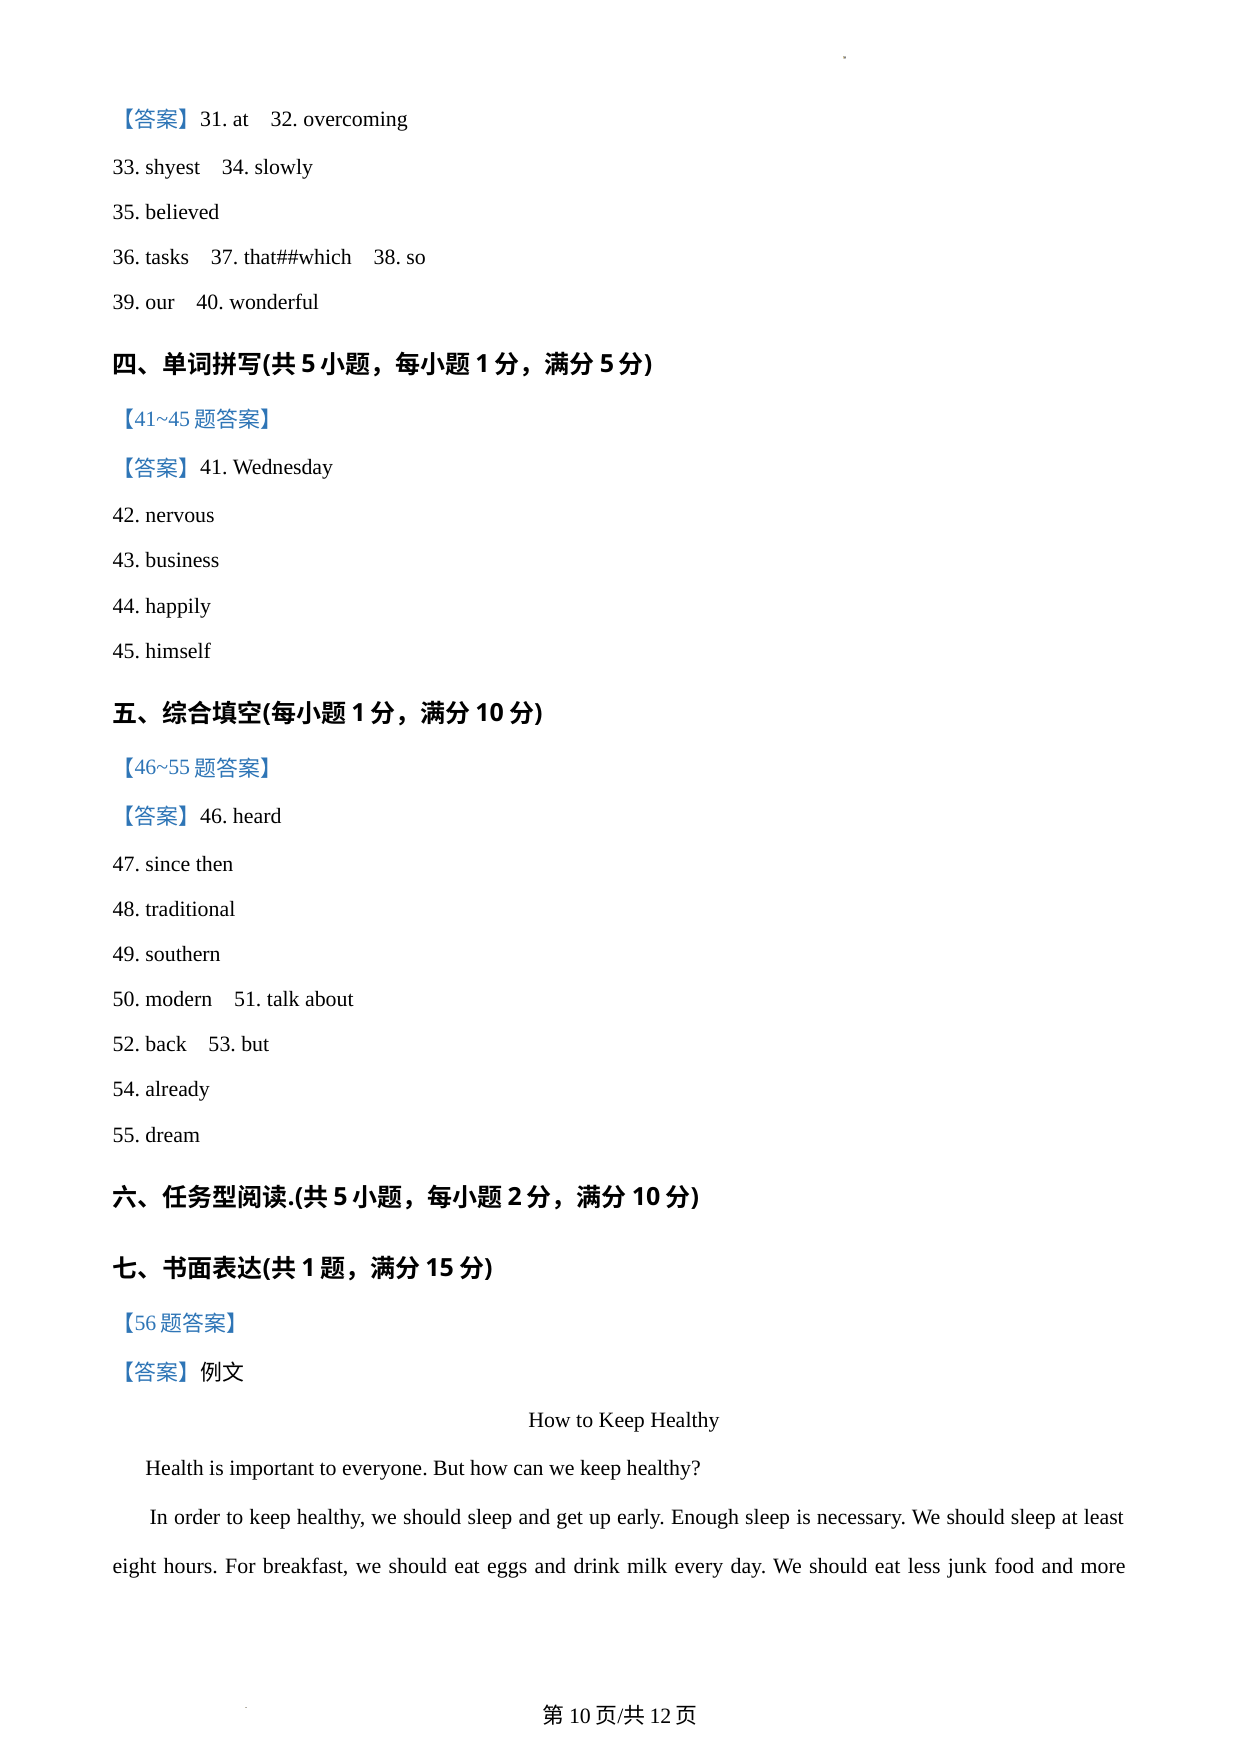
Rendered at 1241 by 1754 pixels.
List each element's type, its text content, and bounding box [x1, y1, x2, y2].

text 七、书面表达(共1题，满分15分) [112, 1234, 1128, 1299]
text 42. nervous [112, 499, 1128, 531]
text 【答案】46. heard [112, 799, 1128, 831]
text 43. business [112, 544, 1128, 576]
text 【答案】41. Wednesday [112, 450, 1128, 483]
text 52. back 53. but [112, 1028, 1128, 1060]
text 47. since then [112, 847, 1128, 880]
text 39. our 40. wonderful [112, 286, 1128, 318]
text 50. modern 51. talk about [112, 983, 1128, 1015]
text 55. dream [112, 1118, 1128, 1150]
text 36. tasks 37. that##which 38. so [112, 240, 1128, 273]
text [112, 1354, 1128, 1582]
text 【46~55题答案】 [112, 751, 1128, 783]
text 五、综合填空(每小题1分，满分10分) [112, 679, 1128, 744]
text 48. traditional [112, 892, 1128, 925]
text 【答案】31. at 32. overcoming [112, 102, 1128, 134]
text 33. shyest 34. slowly [112, 150, 1128, 183]
text 44. happily [112, 589, 1128, 621]
text 45. himself [112, 634, 1128, 667]
text 四、单词拼写(共5小题，每小题1分，满分5分) [112, 331, 1128, 396]
text 【56题答案】 [112, 1306, 1128, 1338]
text 六、任务型阅读.(共5小题，每小题2分，满分10分) [112, 1163, 1128, 1228]
text 35. believed [112, 195, 1128, 228]
text 49. southern [112, 937, 1128, 970]
text 【41~45题答案】 [112, 402, 1128, 434]
text 54. already [112, 1073, 1128, 1105]
